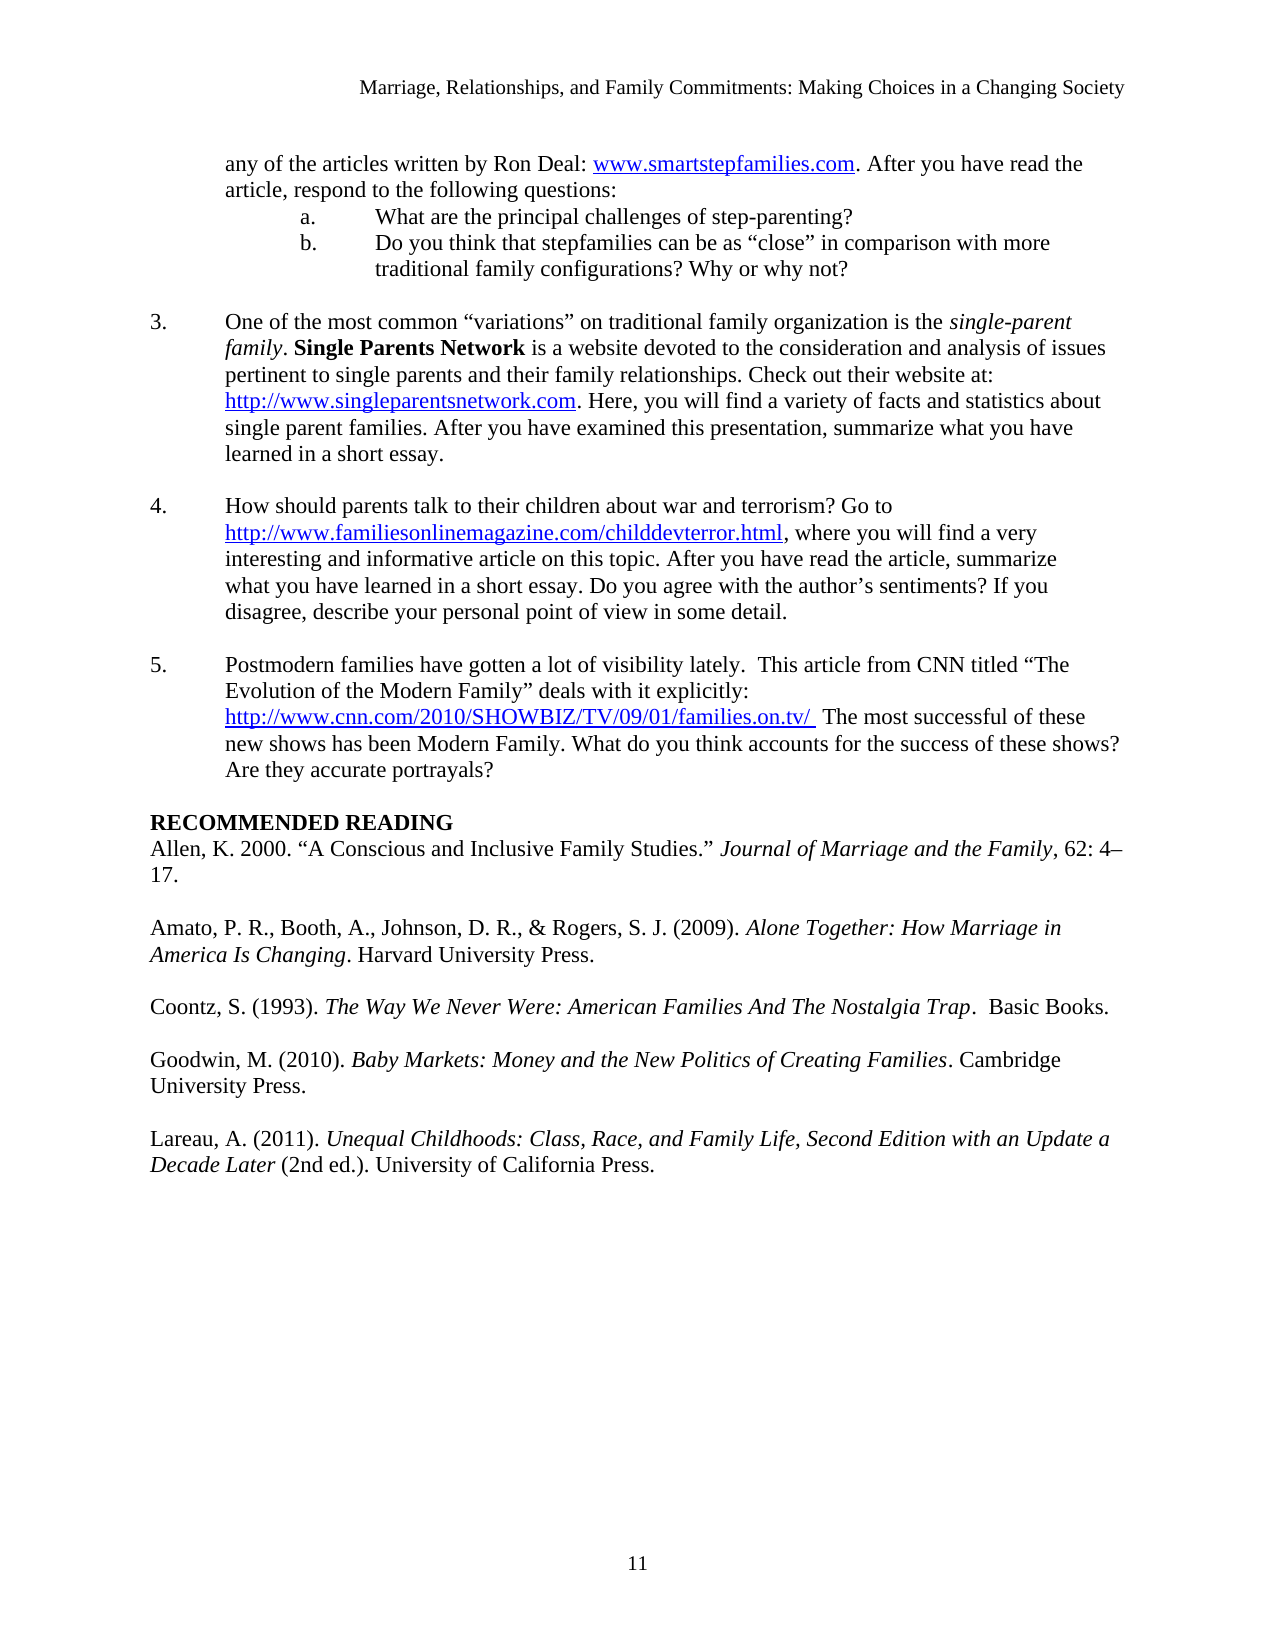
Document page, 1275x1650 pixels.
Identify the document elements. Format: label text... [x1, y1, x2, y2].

text Lareau, A. (2011). Unequal Childhoods: Class, Race, and Family Life, Second Edition with an Update a Decade Later (2nd ed.). University of California Press. [150, 1125, 1125, 1178]
text 3. One of the most common “variations” on traditional family organization is the single-parent family. Single Parents Network is a website devoted to the consideration and analysis of issues pertinent to single parents and their family relationships. Check out their website at: [150, 308, 1125, 387]
list What are the principal challenges of step-parenting? [300, 203, 1125, 229]
text Goodwin, M. (2010). Baby Markets: Money and the New Politics of Creating Families. Cambridge University Press. [150, 1046, 1125, 1099]
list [150, 150, 1125, 203]
text 4. How should parents talk to their children about war and terrorism? Go to http://www.familiesonlinemagazine.com/childdevterror.html, where you will find a very interesting and informative article on this topic. After you have read the article, summarize what you have learned in a short essay. Do you agree with the author’s sentiments? If you disagree, describe your personal point of view in some detail. [150, 493, 1125, 624]
text 5. Postmodern families have gotten a lot of visibility lately. This article from CNN titled “The Evolution of the Modern Family” deals with it explicitly: http://www.cnn.com/2010/SHOWBIZ/TV/09/01/families.on.tv/ The most successful of these new shows has been Modern Family. What do you think accounts for the success of these shows? Are they accurate portrayals? [150, 651, 1125, 782]
text Coontz, S. (1993). The Way We Never Were: American Families And The Nostalgia Trap. Basic Books. [150, 993, 1125, 1020]
text Amato, P. R., Booth, A., Johnson, D. R., & Rogers, S. J. (2009). Alone Together: How Marriage in America Is Changing. Harvard University Press. [150, 914, 1125, 967]
text Allen, K. 2000. “A Conscious and Inclusive Family Studies.” Journal of Marriage and the Family, 62: 4–17. [150, 835, 1125, 888]
text http://www.singleparentsnetwork.com. Here, you will find a variety of facts and statistics about single parent families. After you have examined this presentation, summarize what you have learned in a short essay. [225, 387, 1125, 466]
text RECOMMENDED READING [150, 809, 1125, 835]
list Do you think that stepfamilies can be as “close” in comparison with more traditional family configurations? Why or why not? [300, 229, 1125, 282]
